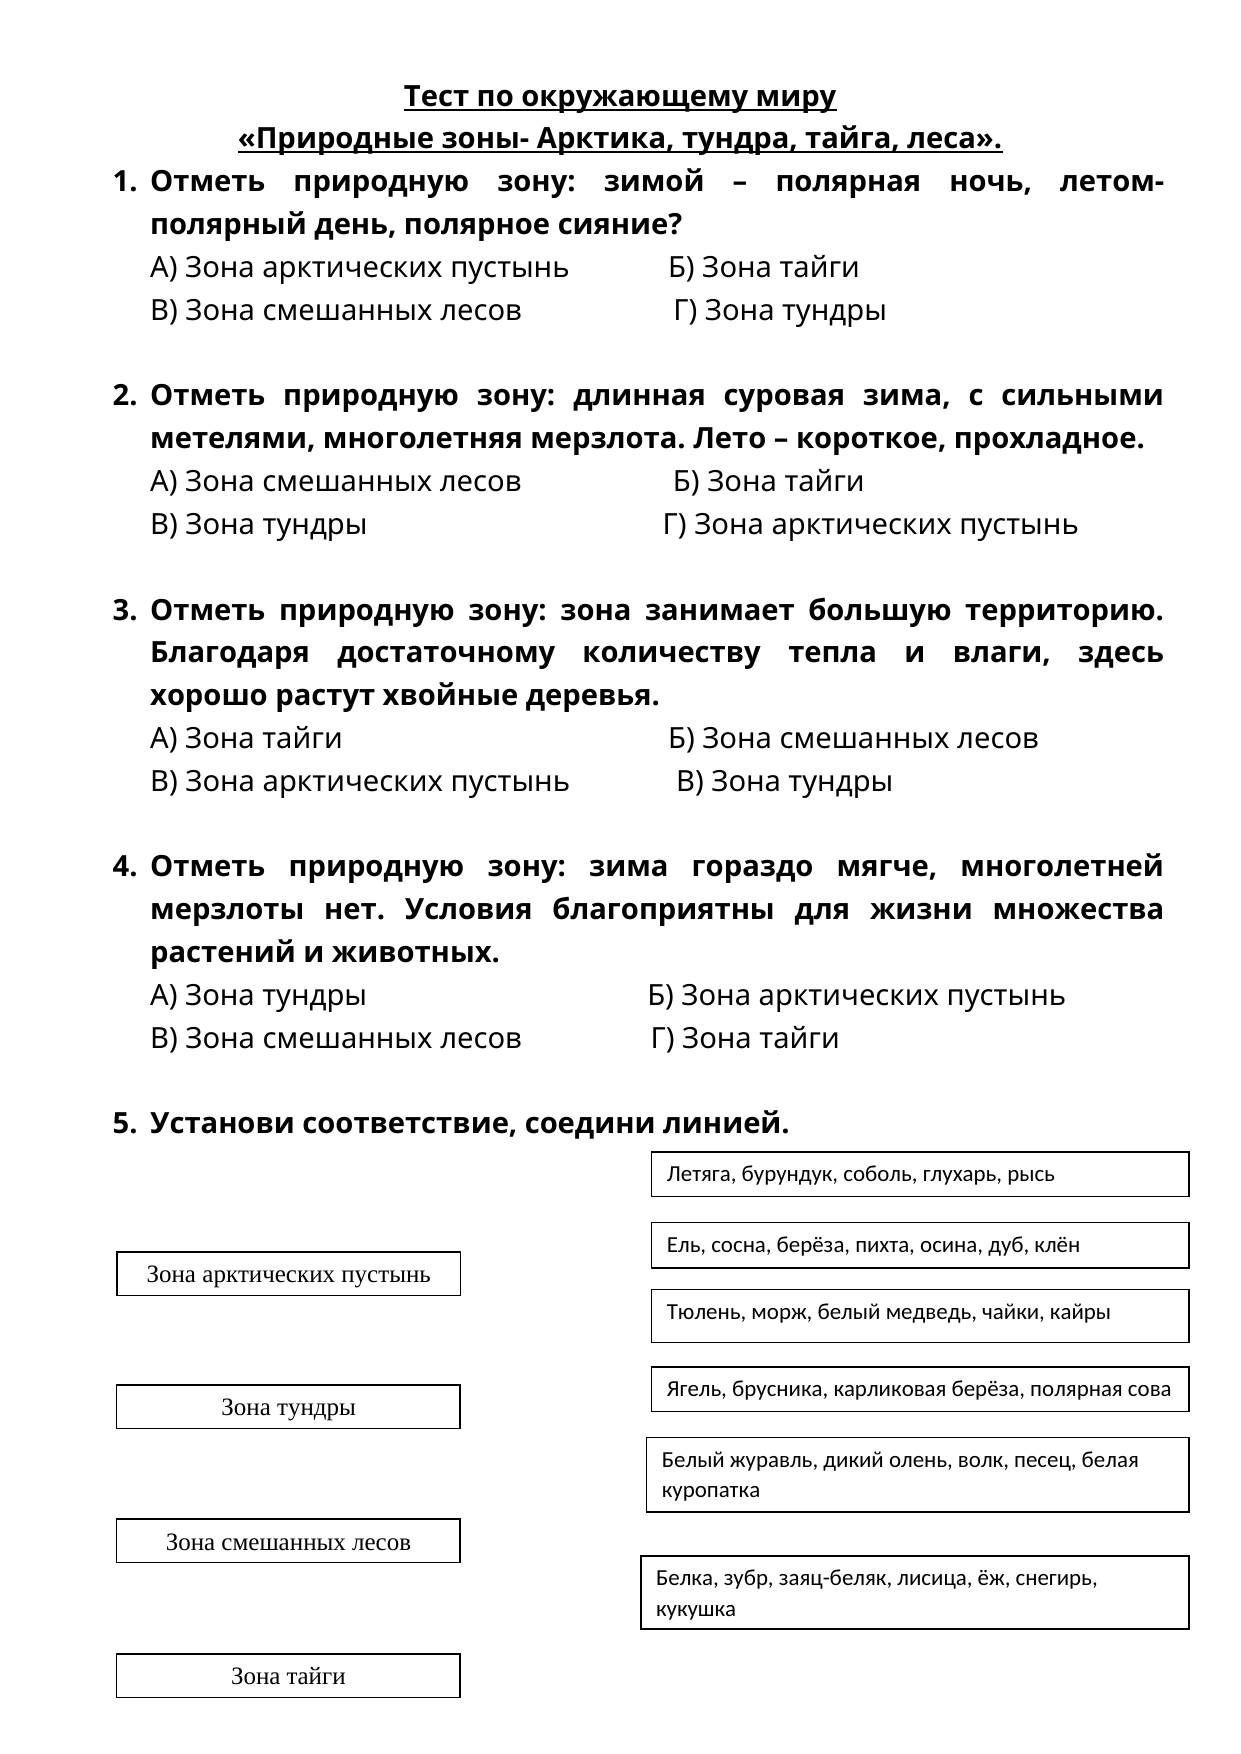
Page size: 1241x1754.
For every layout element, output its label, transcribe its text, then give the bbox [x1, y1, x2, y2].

list Отметь природную зону: зона занимает большую территорию. Благодаря достаточному количеству тепла и влаги, здесь хорошо растут хвойные деревья. [112, 589, 1165, 714]
text «Природные зоны- Арктика, тундра, тайга, леса». [75, 118, 1165, 157]
list Отметь природную зону: зима гораздо мягче, многолетней мерзлоты нет. Условия благоприятны для жизни множества растений и животных. [112, 846, 1165, 971]
list В) Зона арктических пустынь В) Зона тундры [150, 760, 1165, 800]
list А) Зона тайги Б) Зона смешанных лесов [150, 717, 1165, 757]
list А) Зона тундры Б) Зона арктических пустынь [150, 974, 1165, 1014]
list В) Зона смешанных лесов Г) Зона тундры [150, 289, 1165, 329]
list В) Зона тундры Г) Зона арктических пустынь [150, 503, 1165, 543]
list Установи соответствие, соедини линией. [112, 1102, 1165, 1142]
list Отметь природную зону: зимой – полярная ночь, летом- полярный день, полярное сияние? [112, 161, 1165, 243]
list А) Зона арктических пустынь Б) Зона тайги [150, 246, 1165, 286]
list А) Зона смешанных лесов Б) Зона тайги [150, 460, 1165, 500]
list В) Зона смешанных лесов Г) Зона тайги [150, 1017, 1165, 1057]
text Тест по окружающему миру [75, 75, 1165, 115]
list Отметь природную зону: длинная суровая зима, с сильными метелями, многолетняя мерзлота. Лето – короткое, прохладное. [112, 375, 1165, 457]
